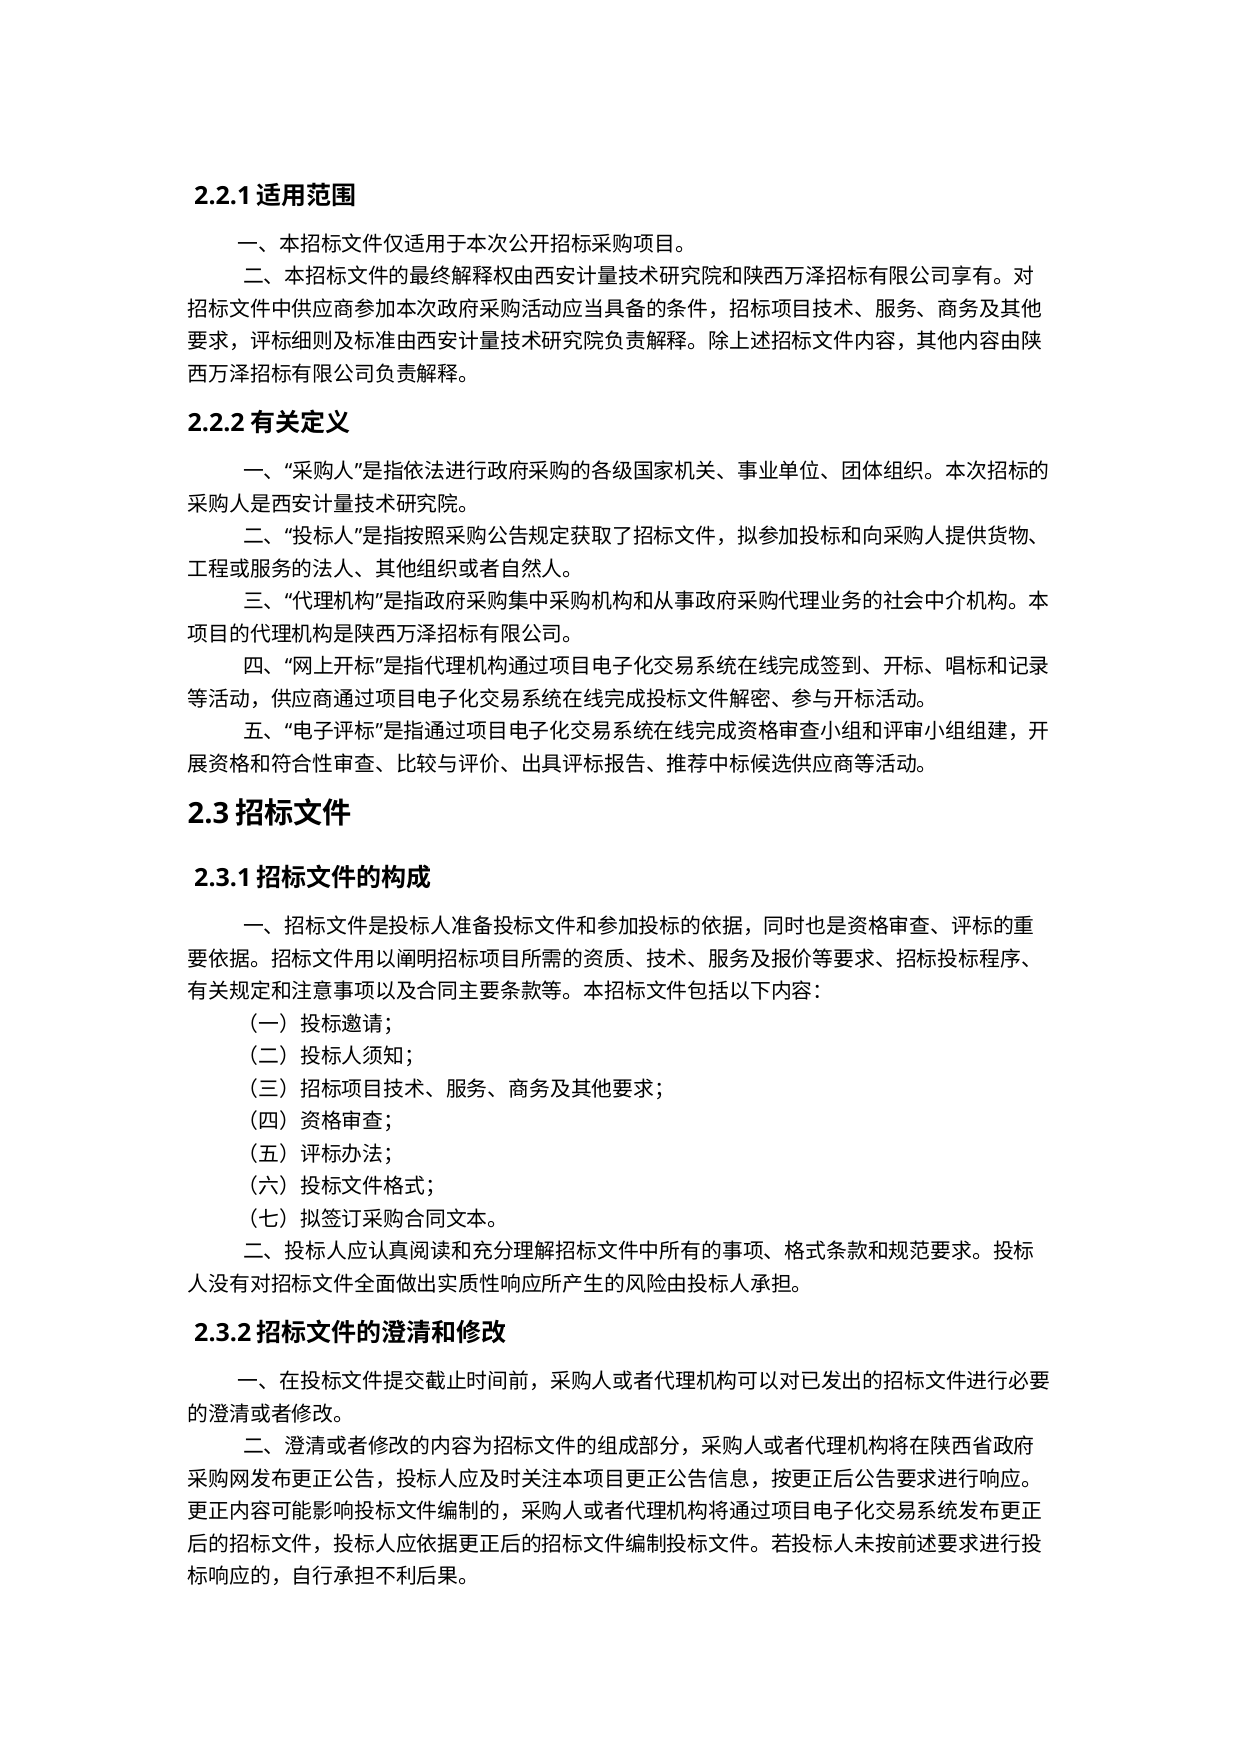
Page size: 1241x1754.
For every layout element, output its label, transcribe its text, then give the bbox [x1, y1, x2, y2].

text 2.2.1适用范围 [187, 162, 1053, 227]
text 2.3.2招标文件的澄清和修改 [187, 1299, 1053, 1364]
text 二、澄清或者修改的内容为招标文件的组成部分，采购人或者代理机构将在陕西省政府采购网发布更正公告，投标人应及时关注本项目更正公告信息，按更正后公告要求进行响应。更正内容可能影响投标文件编制的，采购人或者代理机构将通过项目电子化交易系统发布更正后的招标文件，投标人应依据更正后的招标文件编制投标文件。若投标人未按前述要求进行投标响应的，自行承担不利后果。 [187, 1429, 1053, 1592]
text 2.3.1招标文件的构成 [187, 844, 1053, 909]
text （五）评标办法； [187, 1137, 1053, 1169]
text （六）投标文件格式； [187, 1169, 1053, 1202]
text 二、投标人应认真阅读和充分理解招标文件中所有的事项、格式条款和规范要求。投标人没有对招标文件全面做出实质性响应所产生的风险由投标人承担。 [187, 1234, 1053, 1299]
text 二、本招标文件的最终解释权由西安计量技术研究院和陕西万泽招标有限公司享有。对招标文件中供应商参加本次政府采购活动应当具备的条件，招标项目技术、服务、商务及其他要求，评标细则及标准由西安计量技术研究院负责解释。除上述招标文件内容，其他内容由陕西万泽招标有限公司负责解释。 [187, 259, 1053, 389]
text （一）投标邀请； [187, 1007, 1053, 1039]
text 一、“采购人”是指依法进行政府采购的各级国家机关、事业单位、团体组织。本次招标的采购人是西安计量技术研究院。 [187, 454, 1053, 519]
text （三）招标项目技术、服务、商务及其他要求； [187, 1072, 1053, 1104]
text 一、在投标文件提交截止时间前，采购人或者代理机构可以对已发出的招标文件进行必要的澄清或者修改。 [187, 1364, 1053, 1429]
text 五、“电子评标”是指通过项目电子化交易系统在线完成资格审查小组和评审小组组建，开展资格和符合性审查、比较与评价、出具评标报告、推荐中标候选供应商等活动。 [187, 714, 1053, 779]
text 三、“代理机构”是指政府采购集中采购机构和从事政府采购代理业务的社会中介机构。本项目的代理机构是陕西万泽招标有限公司。 [187, 584, 1053, 649]
text 四、“网上开标”是指代理机构通过项目电子化交易系统在线完成签到、开标、唱标和记录等活动，供应商通过项目电子化交易系统在线完成投标文件解密、参与开标活动。 [187, 649, 1053, 714]
text （七）拟签订采购合同文本。 [187, 1202, 1053, 1234]
text （二）投标人须知； [187, 1039, 1053, 1072]
text 2.3招标文件 [187, 779, 1053, 844]
text 二、“投标人”是指按照采购公告规定获取了招标文件，拟参加投标和向采购人提供货物、工程或服务的法人、其他组织或者自然人。 [187, 519, 1053, 584]
text 一、本招标文件仅适用于本次公开招标采购项目。 [187, 227, 1053, 259]
text （四）资格审查； [187, 1104, 1053, 1137]
text 2.2.2有关定义 [187, 389, 1053, 454]
text 一、招标文件是投标人准备投标文件和参加投标的依据，同时也是资格审查、评标的重要依据。招标文件用以阐明招标项目所需的资质、技术、服务及报价等要求、招标投标程序、有关规定和注意事项以及合同主要条款等。本招标文件包括以下内容： [187, 909, 1053, 1007]
